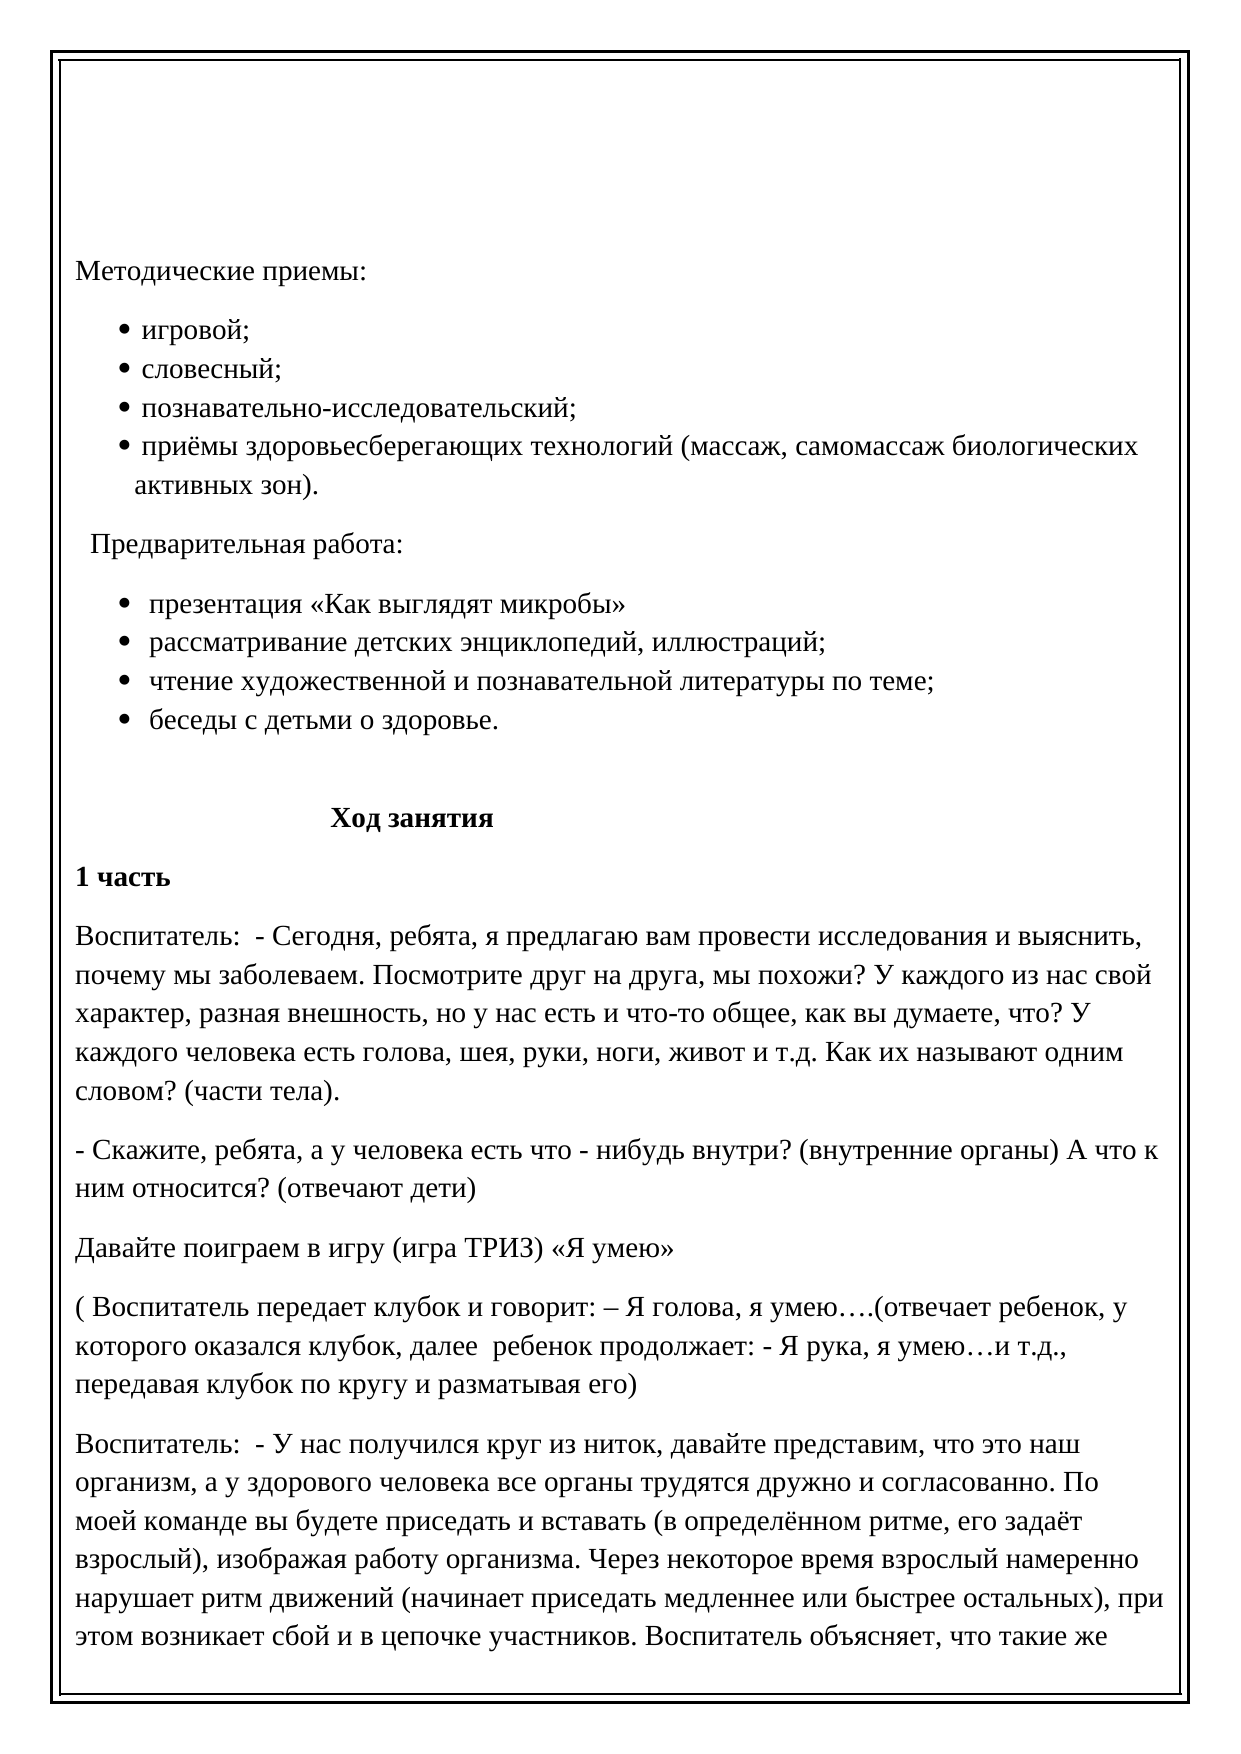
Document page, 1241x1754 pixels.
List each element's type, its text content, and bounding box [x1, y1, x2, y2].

text Методические приемы: [75, 253, 1165, 287]
text - Скажите, ребята, а у человека есть что - нибудь внутри? (внутренние органы) А что к ним относится? (отвечают дети) [75, 1132, 1165, 1204]
list познавательно-исследовательский; [119, 390, 1165, 423]
list игровой; [119, 312, 1165, 346]
text Давайте поиграем в игру (игра ТРИЗ) «Я умею» [75, 1230, 1165, 1263]
list приёмы здоровьесберегающих технологий (массаж, самомассаж биологических активных зон). [119, 428, 1165, 501]
text Предварительная работа: [90, 526, 1165, 560]
list презентация «Как выглядят микробы» [119, 586, 1165, 619]
text Воспитатель: - Сегодня, ребята, я предлагаю вам провести исследования и выяснить, почему мы заболеваем. Посмотрите друг на друга, мы похожи? У каждого из нас свой характер, разная внешность, но у нас есть и что-то общее, как вы думаете, что? У каждого человека есть голова, шея, руки, ноги, живот и т.д. Как их называют одним словом? (части тела). [75, 918, 1165, 1106]
text Ход занятия [75, 800, 1165, 833]
text ( Воспитатель передает клубок и говорит: – Я голова, я умею….(отвечает ребенок, у которого оказался клубок, далее ребенок продолжает: - Я рука, я умею…и т.д., передавая клубок по кругу и разматывая его) [75, 1289, 1165, 1400]
list словесный; [119, 351, 1165, 385]
list беседы с детьми о здоровье. [119, 702, 1165, 735]
list рассматривание детских энциклопедий, иллюстраций; [119, 624, 1165, 658]
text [75, 1426, 1165, 1652]
text 1 часть [75, 859, 1165, 893]
list чтение художественной и познавательной литературы по теме; [119, 663, 1165, 697]
